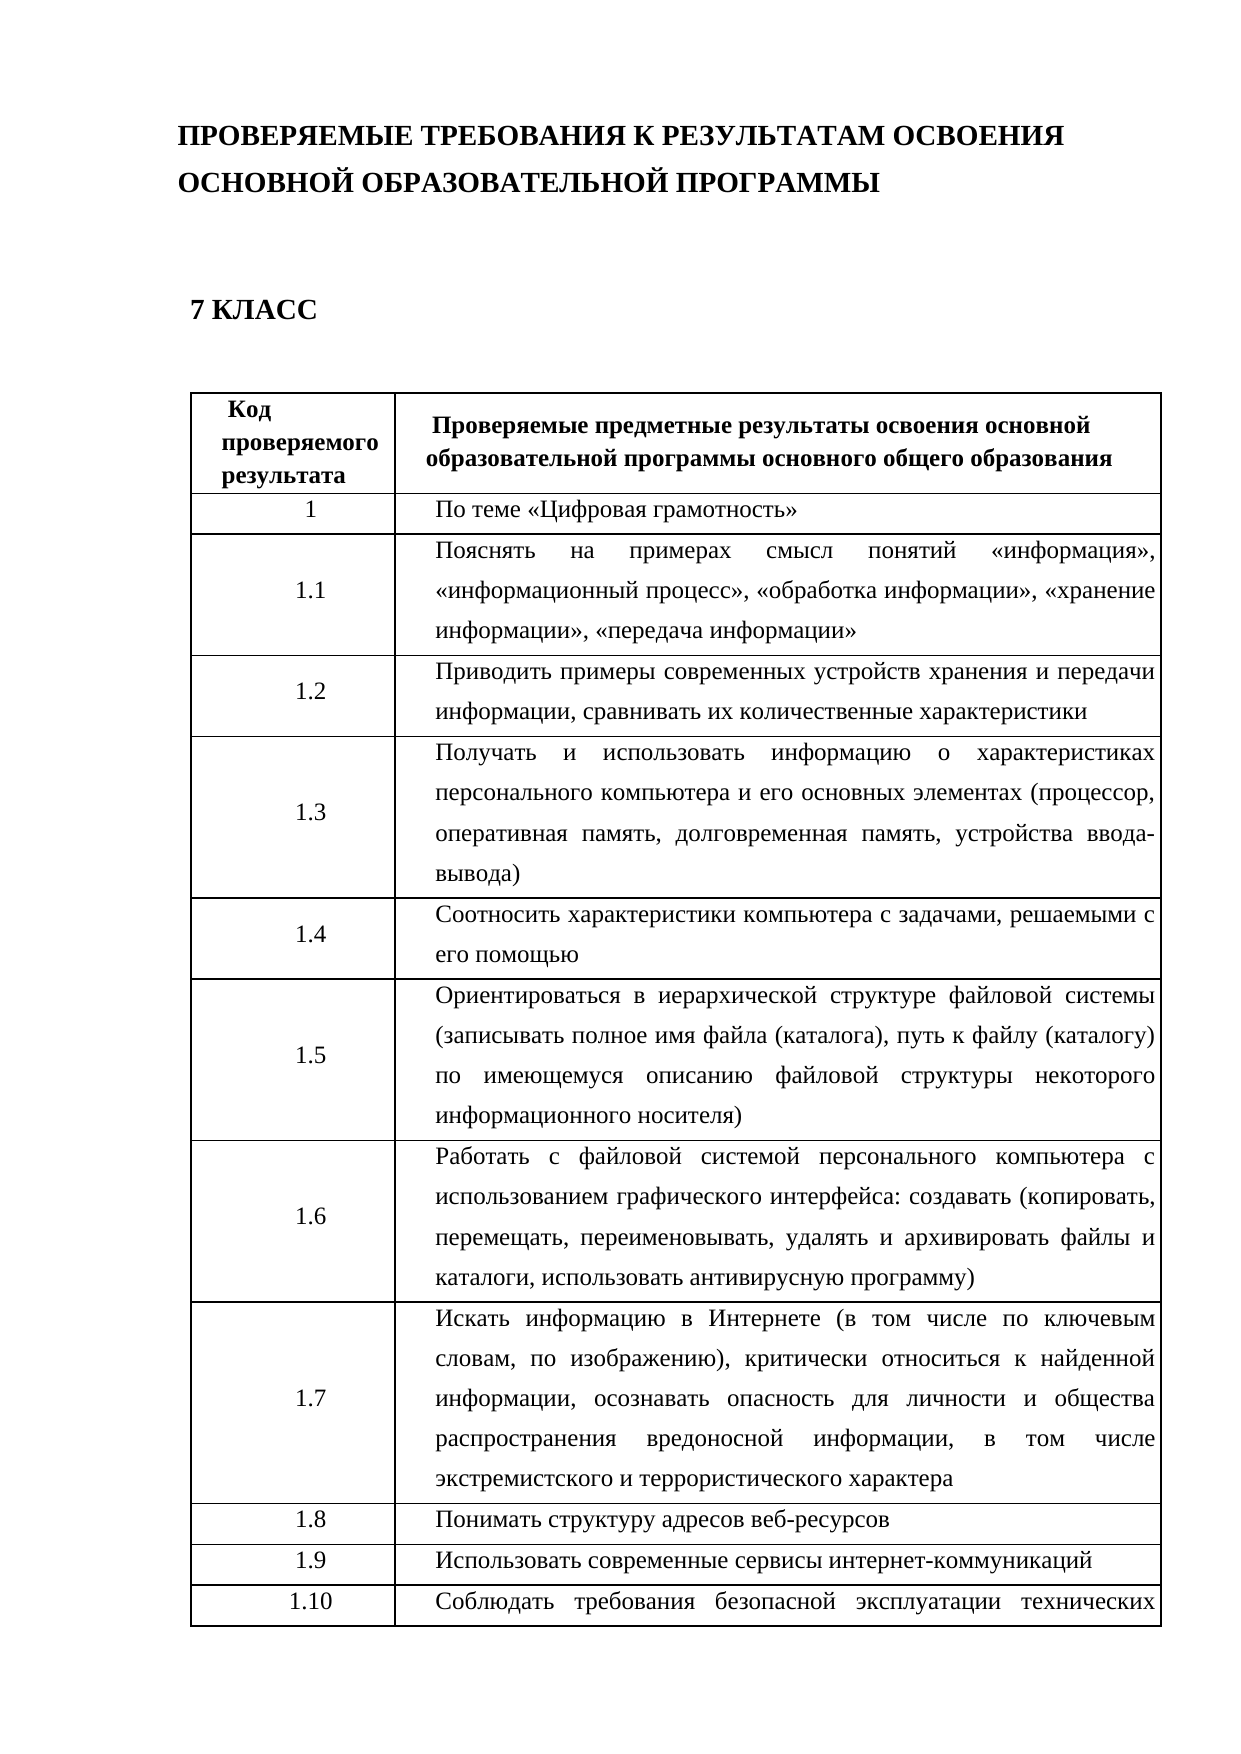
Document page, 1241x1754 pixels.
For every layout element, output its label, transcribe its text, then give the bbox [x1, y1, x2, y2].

table_cell 1.6 [192, 1141, 394, 1301]
table_cell Искать информацию в Интернете (в том числе по ключевым словам, по изображению), критически относиться к найденной информации, осознавать опасность для личности и общества распространения вредоносной информации, в том числе экстремистского и террористического характера [396, 1303, 1160, 1503]
table_cell 1.7 [192, 1303, 394, 1503]
table_cell Понимать структуру адресов веб-ресурсов [396, 1504, 1160, 1543]
table_cell Пояснять на примерах смысл понятий «информация», «информационный процесс», «обработка информации», «хранение информации», «передача информации» [396, 535, 1160, 654]
table_cell 1.4 [192, 899, 394, 978]
table_cell Ориентироваться в иерархической структуре файловой системы (записывать полное имя файла (каталога), путь к файлу (каталогу) по имеющемуся описанию файловой структуры некоторого информационного носителя) [396, 980, 1160, 1139]
table_header Проверяемые предметные результаты освоения основной образовательной программы основного общего образования [396, 394, 1160, 492]
table_cell 1.10 [192, 1586, 394, 1625]
table_cell Работать с файловой системой персонального компьютера с использованием графического интерфейса: создавать (копировать, перемещать, переименовывать, удалять и архивировать файлы и каталоги, использовать антивирусную программу) [396, 1141, 1160, 1301]
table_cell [396, 1586, 1160, 1625]
table_cell По теме «Цифровая грамотность» [396, 494, 1160, 533]
table_cell Приводить примеры современных устройств хранения и передачи информации, сравнивать их количественные характеристики [396, 656, 1160, 736]
table_header Код проверяемого результата [192, 394, 394, 492]
table_cell 1.8 [192, 1504, 394, 1543]
text 7 КЛАСС [190, 292, 1152, 326]
table_cell 1.9 [192, 1545, 394, 1584]
text ПРОВЕРЯЕМЫЕ ТРЕБОВАНИЯ К РЕЗУЛЬТАТАМ ОСВОЕНИЯ ОСНОВНОЙ ОБРАЗОВАТЕЛЬНОЙ ПРОГРАММЫ [177, 118, 1152, 198]
table_cell 1.1 [192, 535, 394, 654]
table_cell 1.3 [192, 737, 394, 897]
table_cell 1.2 [192, 656, 394, 736]
table_cell Соотносить характеристики компьютера с задачами, решаемыми с его помощью [396, 899, 1160, 978]
table_cell Использовать современные сервисы интернет-коммуникаций [396, 1545, 1160, 1584]
table_cell 1.5 [192, 980, 394, 1139]
table_cell Получать и использовать информацию о характеристиках персонального компьютера и его основных элементах (процессор, оперативная память, долговременная память, устройства ввода-вывода) [396, 737, 1160, 897]
table_cell 1 [192, 494, 394, 533]
